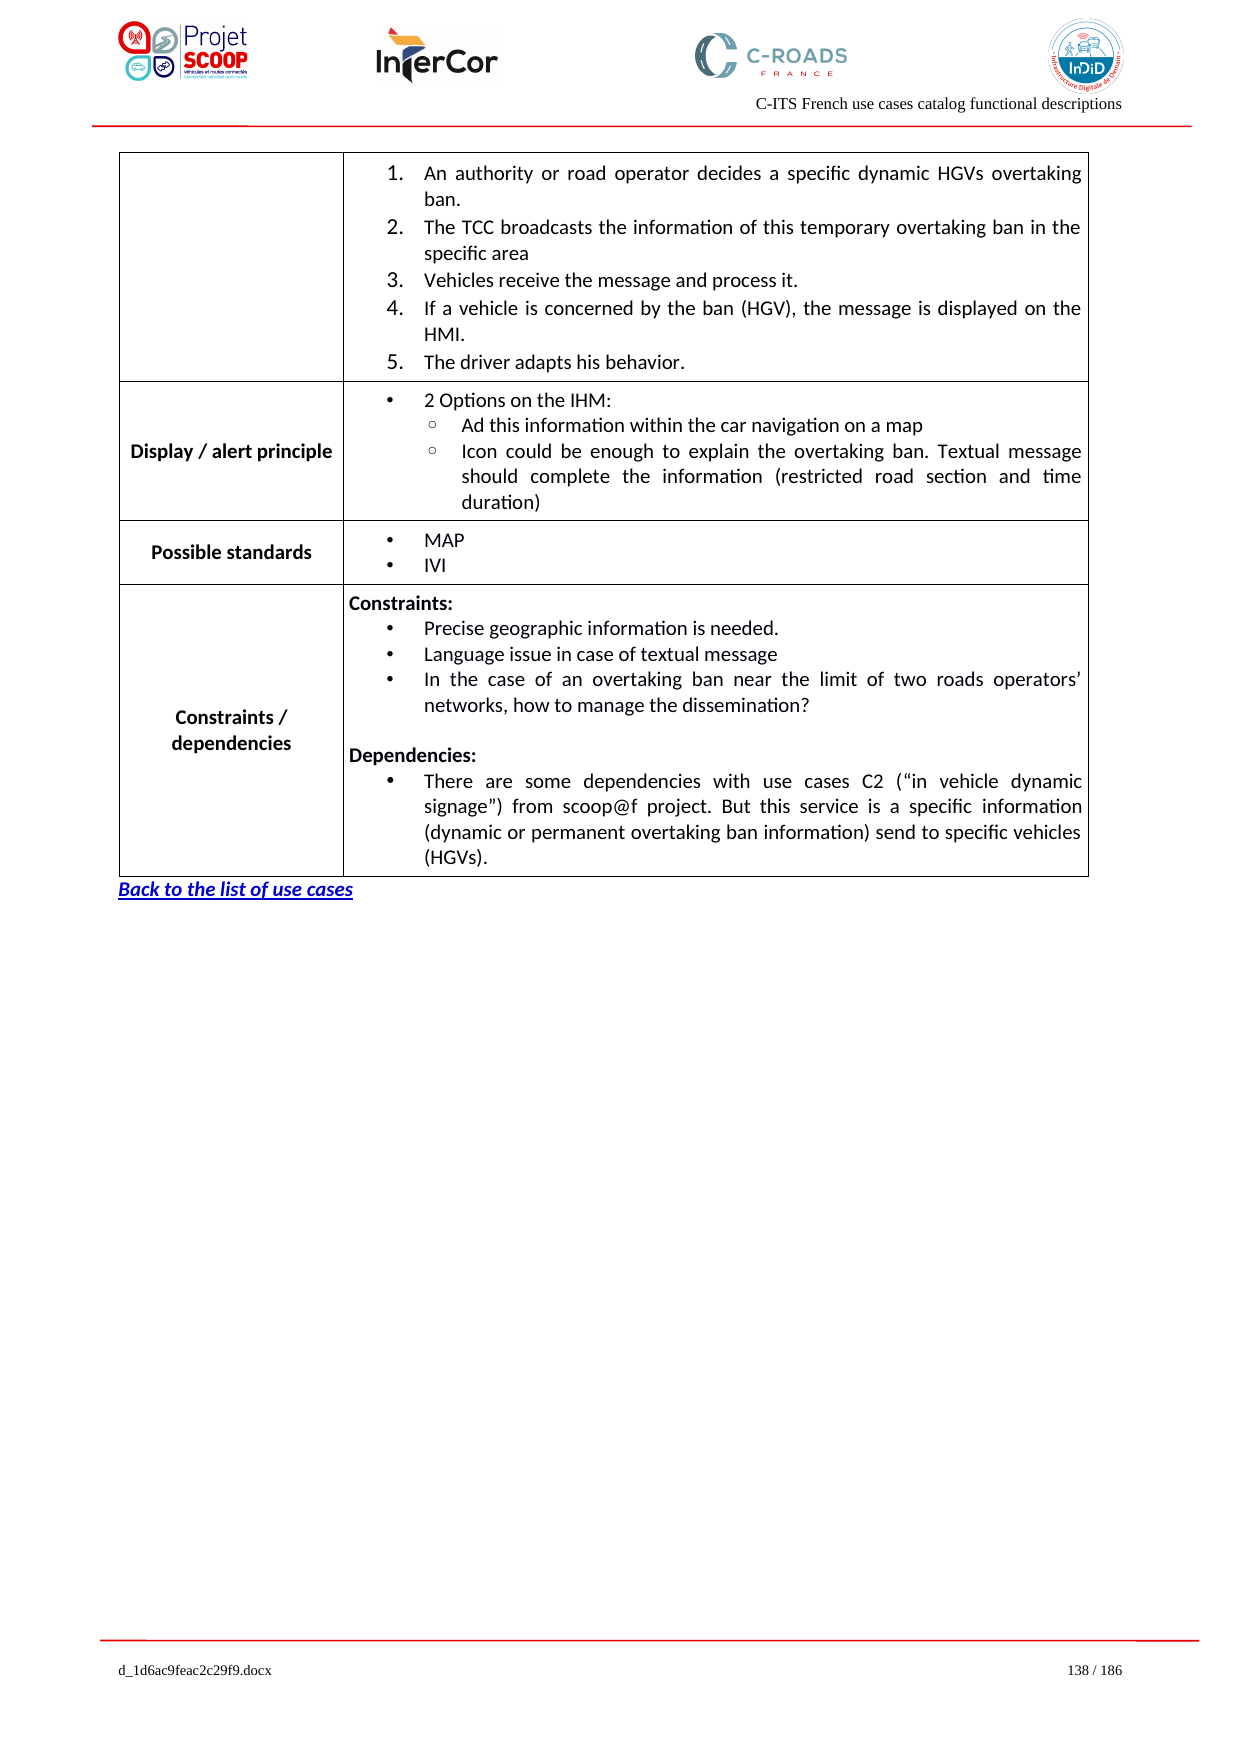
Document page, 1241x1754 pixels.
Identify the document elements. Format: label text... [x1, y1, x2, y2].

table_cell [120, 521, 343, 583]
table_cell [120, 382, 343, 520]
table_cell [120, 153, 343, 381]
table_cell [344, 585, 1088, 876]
picture [375, 25, 499, 85]
picture [1044, 14, 1128, 98]
picture [695, 33, 847, 78]
picture [118, 21, 248, 81]
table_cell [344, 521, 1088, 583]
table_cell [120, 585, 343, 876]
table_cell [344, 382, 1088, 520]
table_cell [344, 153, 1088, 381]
text Back to the list of use cases [118, 877, 1122, 902]
